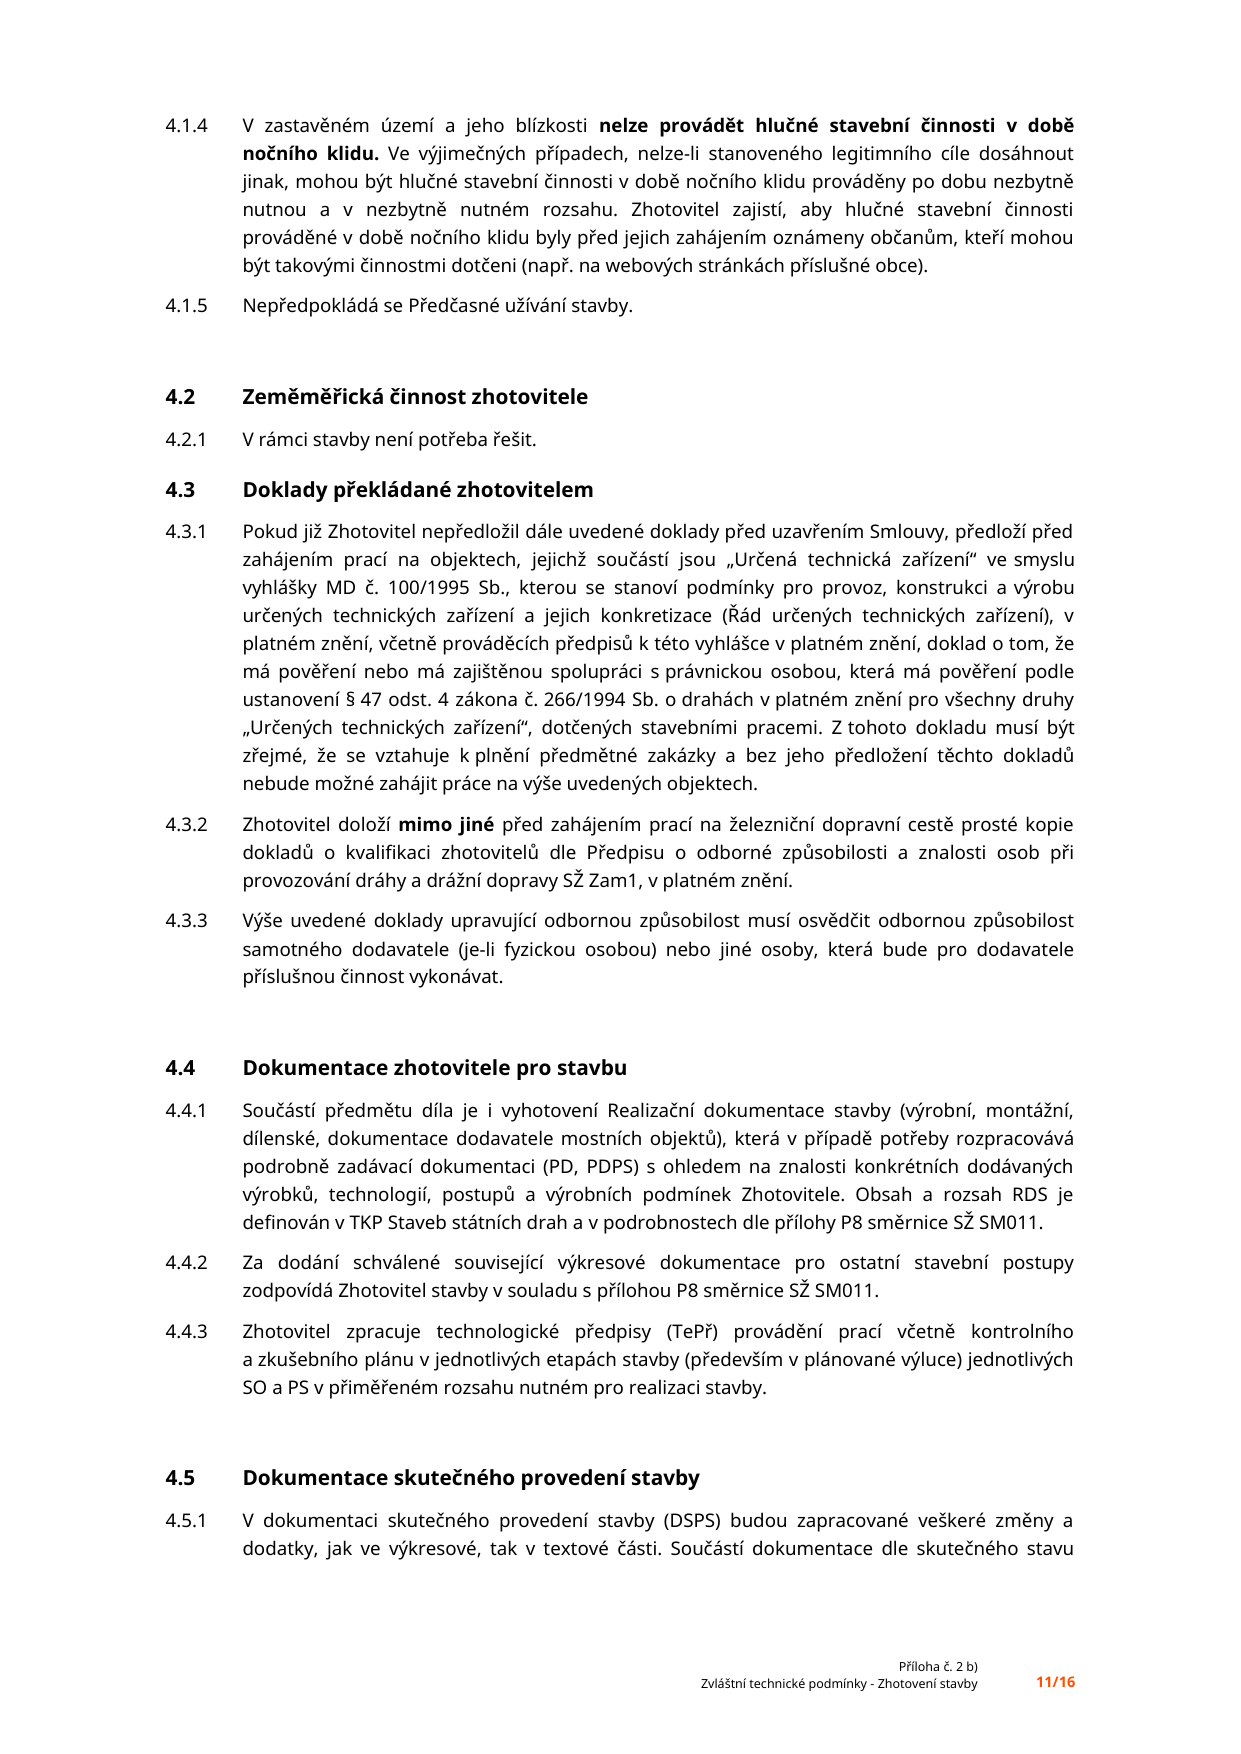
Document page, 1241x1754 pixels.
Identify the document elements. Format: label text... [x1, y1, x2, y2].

list Součástí předmětu díla je i vyhotovení Realizační dokumentace stavby (výrobní, montážní, dílenské, dokumentace dodavatele mostních objektů), která v případě potřeby rozpracovává podrobně zadávací dokumentaci (PD, PDPS) s ohledem na znalosti konkrétních dodávaných výrobků, technologií, postupů a výrobních podmínek Zhotovitele. Obsah a rozsah RDS je definován v TKP Staveb státních drah a v podrobnostech dle přílohy P8 směrnice SŽ SM011. [165, 1097, 1075, 1234]
list Za dodání schválené související výkresové dokumentace pro ostatní stavební postupy zodpovídá Zhotovitel stavby v souladu s přílohou P8 směrnice SŽ SM011. [165, 1249, 1075, 1303]
list Zhotovitel doloží mimo jiné před zahájením prací na železniční dopravní cestě prosté kopie dokladů o kvalifikaci zhotovitelů dle Předpisu o odborné způsobilosti a znalosti osob při provozování dráhy a drážní dopravy SŽ Zam1, v platném znění. [165, 811, 1075, 893]
list Nepředpokládá se Předčasné užívání stavby. [165, 293, 1075, 318]
list Dokumentace skutečného provedení stavby [165, 1463, 1075, 1492]
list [165, 1507, 1075, 1561]
list V rámci stavby není potřeba řešit. [165, 426, 1075, 451]
list Výše uvedené doklady upravující odbornou způsobilost musí osvědčit odbornou způsobilost samotného dodavatele (je-li fyzickou osobou) nebo jiné osoby, která bude pro dodavatele příslušnou činnost vykonávat. [165, 908, 1075, 989]
list Pokud již Zhotovitel nepředložil dále uvedené doklady před uzavřením Smlouvy, předloží před zahájením prací na objektech, jejichž součástí jsou „Určená technická zařízení“ ve smyslu vyhlášky MD č. 100/1995 Sb., kterou se stanoví podmínky pro provoz, konstrukci a výrobu určených technických zařízení a jejich konkretizace (Řád určených technických zařízení), v platném znění, včetně prováděcích předpisů k této vyhlášce v platném znění, doklad o tom, že má pověření nebo má zajištěnou spolupráci s právnickou osobou, která má pověření podle ustanovení § 47 odst. 4 zákona č. 266/1994 Sb. o drahách v platném znění pro všechny druhy „Určených technických zařízení“, dotčených stavebními pracemi. Z tohoto dokladu musí být zřejmé, že se vztahuje k plnění předmětné zakázky a bez jeho předložení těchto dokladů nebude možné zahájit práce na výše uvedených objektech. [165, 518, 1075, 796]
list Zeměměřická činnost zhotovitele [165, 382, 1075, 411]
list Doklady překládané zhotovitelem [165, 475, 1075, 503]
list Dokumentace zhotovitele pro stavbu [165, 1053, 1075, 1082]
list Zhotovitel zpracuje technologické předpisy (TePř) provádění prací včetně kontrolního a zkušebního plánu v jednotlivých etapách stavby (především v plánované výluce) jednotlivých SO a PS v přiměřeném rozsahu nutném pro realizaci stavby. [165, 1318, 1075, 1400]
list V zastavěném území a jeho blízkosti nelze provádět hlučné stavební činnosti v době nočního klidu. Ve výjimečných případech, nelze-li stanoveného legitimního cíle dosáhnout jinak, mohou být hlučné stavební činnosti v době nočního klidu prováděny po dobu nezbytně nutnou a v nezbytně nutném rozsahu. Zhotovitel zajistí, aby hlučné stavební činnosti prováděné v době nočního klidu byly před jejich zahájením oznámeny občanům, kteří mohou být takovými činnostmi dotčeni (např. na webových stránkách příslušné obce). [165, 112, 1075, 278]
